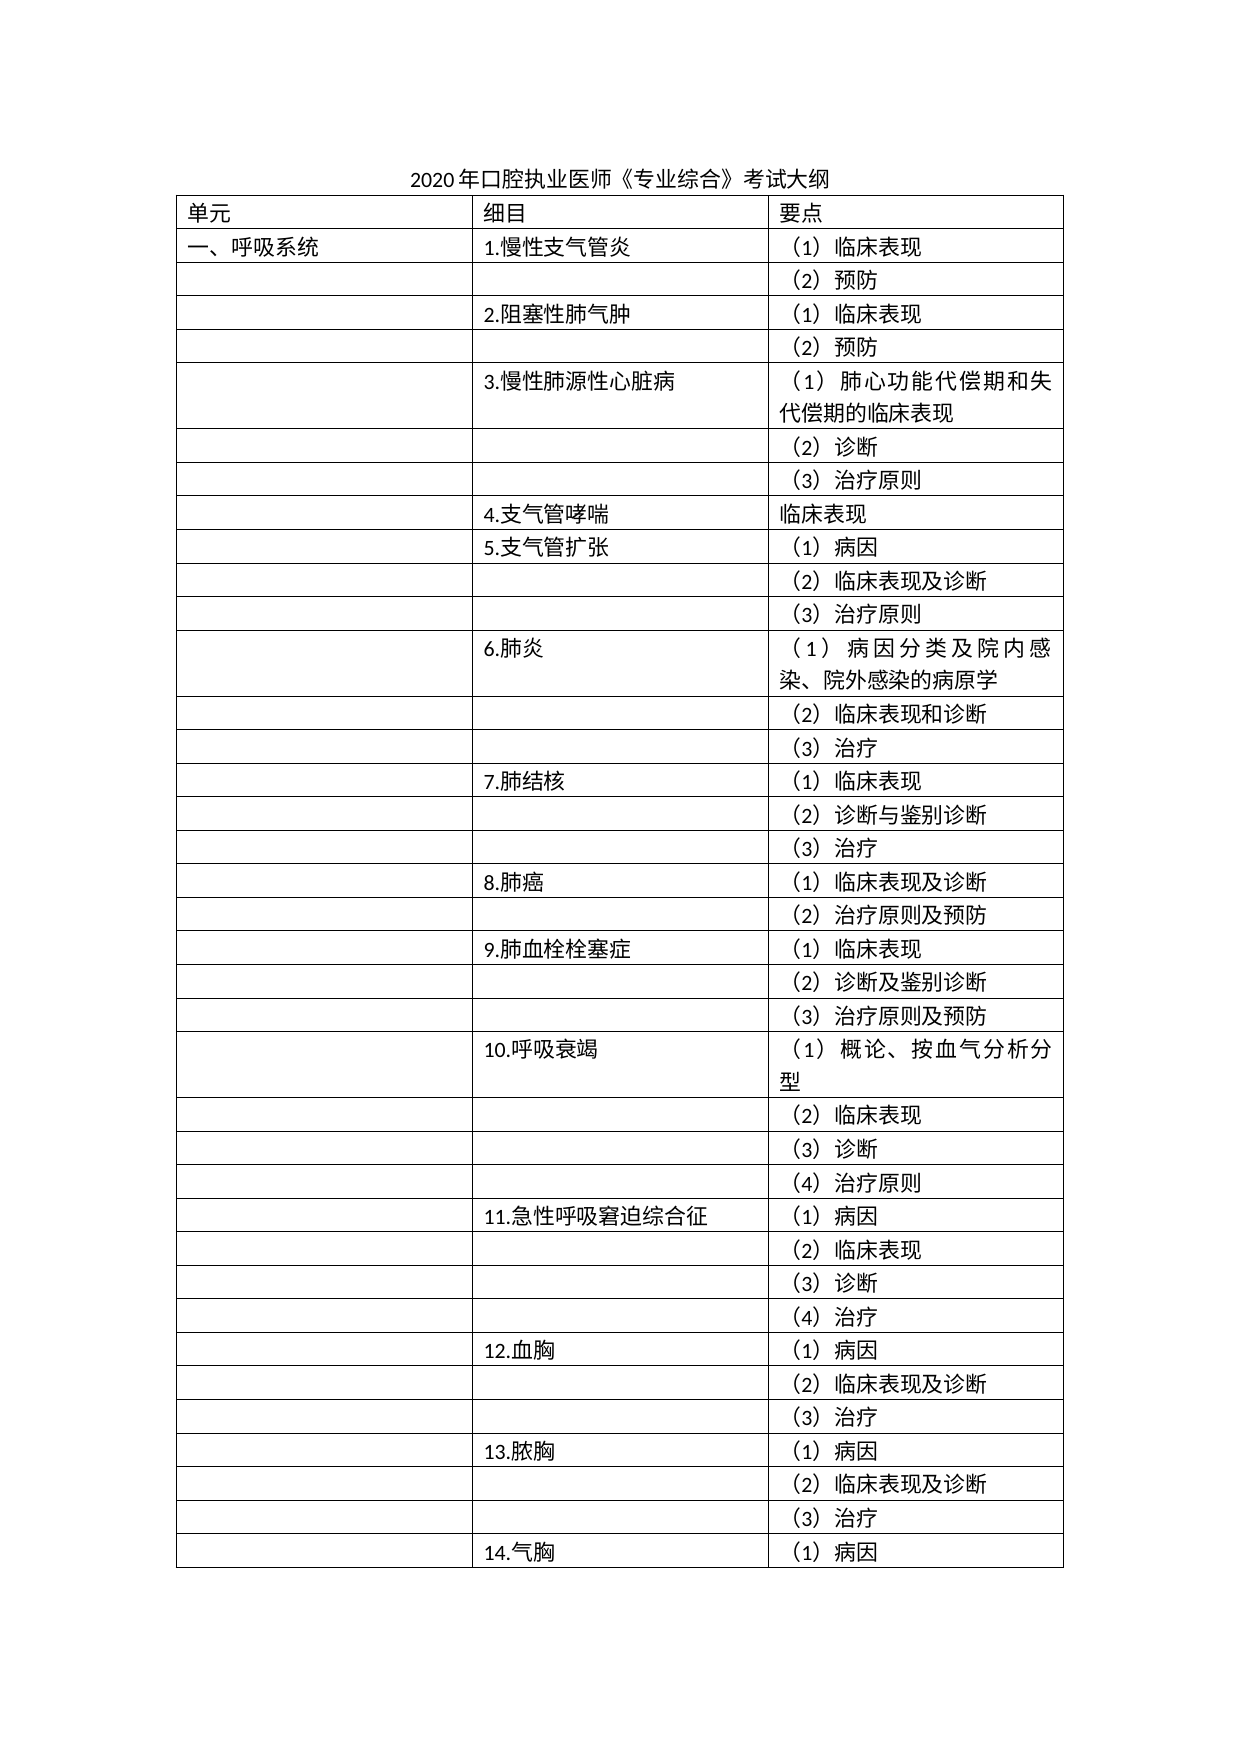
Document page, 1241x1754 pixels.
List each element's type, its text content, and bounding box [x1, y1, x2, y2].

table_cell 3.慢性肺源性心脏病 [473, 363, 768, 428]
table_cell （1）临床表现 [769, 296, 1063, 329]
table_cell （2）临床表现及诊断 [769, 564, 1063, 596]
table_cell [473, 1501, 768, 1533]
table_cell （2）诊断与鉴别诊断 [769, 797, 1063, 830]
table_cell [177, 1366, 472, 1399]
table_cell （1）病因 [769, 1199, 1063, 1231]
table_cell 一、呼吸系统 [177, 229, 472, 262]
table_cell [177, 1165, 472, 1198]
table_cell （3）治疗原则及预防 [769, 999, 1063, 1031]
table_cell [177, 530, 472, 562]
table_cell 5.支气管扩张 [473, 530, 768, 562]
table_cell [177, 1266, 472, 1298]
table_cell [473, 797, 768, 830]
table_cell [473, 330, 768, 362]
table_cell [177, 999, 472, 1031]
table_cell [177, 1534, 472, 1567]
table_cell [177, 831, 472, 863]
table_cell （1）临床表现 [769, 931, 1063, 964]
table_cell [473, 463, 768, 495]
table_cell [473, 697, 768, 729]
table_cell （3）治疗 [769, 1400, 1063, 1432]
table_cell [177, 631, 472, 696]
table_cell （1）病因分类及院内感染、院外感染的病原学 [769, 631, 1063, 696]
table_cell （2）治疗原则及预防 [769, 898, 1063, 930]
table_cell [177, 1098, 472, 1131]
table_cell [473, 1266, 768, 1298]
table_cell （2）预防 [769, 263, 1063, 295]
table_cell （3）治疗 [769, 831, 1063, 863]
table_cell 12.血胸 [473, 1333, 768, 1365]
table_cell [473, 965, 768, 997]
table_cell 8.肺癌 [473, 864, 768, 897]
table_cell [177, 296, 472, 329]
table_cell 11.急性呼吸窘迫综合征 [473, 1199, 768, 1231]
table_cell 14.气胸 [473, 1534, 768, 1567]
table_cell [177, 1132, 472, 1164]
table_cell [177, 330, 472, 362]
table_cell [177, 496, 472, 529]
table_cell （1）临床表现及诊断 [769, 864, 1063, 897]
table_cell [473, 564, 768, 596]
table_cell （1）临床表现 [769, 229, 1063, 262]
table_cell [177, 429, 472, 462]
table_cell [177, 1032, 472, 1097]
table_cell （2）临床表现 [769, 1098, 1063, 1131]
table_cell [177, 363, 472, 428]
table_cell [177, 263, 472, 295]
table_cell [473, 263, 768, 295]
table_cell [177, 463, 472, 495]
table_cell [473, 429, 768, 462]
table_cell [473, 831, 768, 863]
table_cell [177, 597, 472, 629]
table_cell （2）临床表现及诊断 [769, 1467, 1063, 1499]
table_cell （3）诊断 [769, 1132, 1063, 1164]
table_cell [177, 1400, 472, 1432]
table_cell [473, 597, 768, 629]
table_cell 2.阻塞性肺气肿 [473, 296, 768, 329]
table_cell （2）临床表现及诊断 [769, 1366, 1063, 1399]
table_cell [473, 730, 768, 763]
table_cell [177, 1199, 472, 1231]
table_cell 6.肺炎 [473, 631, 768, 696]
table_cell （4）治疗原则 [769, 1165, 1063, 1198]
table_cell （3）治疗原则 [769, 463, 1063, 495]
table_cell （3）治疗 [769, 730, 1063, 763]
table_cell [473, 1400, 768, 1432]
table_cell 临床表现 [769, 496, 1063, 529]
table_cell （3）诊断 [769, 1266, 1063, 1298]
table_cell 13.脓胸 [473, 1434, 768, 1466]
table_cell 7.肺结核 [473, 764, 768, 796]
table_header 细目 [473, 196, 768, 228]
table_cell [177, 1299, 472, 1332]
table_cell （3）治疗 [769, 1501, 1063, 1533]
table_cell [177, 797, 472, 830]
table_cell [473, 1165, 768, 1198]
table_cell [177, 965, 472, 997]
text 2020年口腔执业医师《专业综合》考试大纲 [187, 162, 1053, 194]
table_cell [177, 1467, 472, 1499]
table_cell 10.呼吸衰竭 [473, 1032, 768, 1097]
table_cell （2）临床表现和诊断 [769, 697, 1063, 729]
table_cell （1）病因 [769, 1434, 1063, 1466]
table_cell （2）预防 [769, 330, 1063, 362]
table_cell [177, 864, 472, 897]
table_cell [177, 1434, 472, 1466]
table_header 单元 [177, 196, 472, 228]
table_cell （4）治疗 [769, 1299, 1063, 1332]
table_cell （1）病因 [769, 1333, 1063, 1365]
table_cell [473, 1098, 768, 1131]
table_cell [473, 1366, 768, 1399]
table_cell （2）诊断及鉴别诊断 [769, 965, 1063, 997]
table_cell 1.慢性支气管炎 [473, 229, 768, 262]
table_cell [473, 1132, 768, 1164]
table_cell [177, 898, 472, 930]
table_cell [177, 1333, 472, 1365]
table_cell 9.肺血栓栓塞症 [473, 931, 768, 964]
table_cell [177, 730, 472, 763]
table_cell （1）病因 [769, 1534, 1063, 1567]
table_cell [473, 999, 768, 1031]
table_cell （2）临床表现 [769, 1232, 1063, 1265]
table_cell （2）诊断 [769, 429, 1063, 462]
table_cell [177, 764, 472, 796]
table_cell [177, 931, 472, 964]
table_cell （1）概论、按血气分析分型 [769, 1032, 1063, 1097]
table_cell [473, 898, 768, 930]
table_cell [473, 1467, 768, 1499]
table_cell 4.支气管哮喘 [473, 496, 768, 529]
table_cell [177, 1501, 472, 1533]
table_cell [177, 697, 472, 729]
table_cell [177, 1232, 472, 1265]
table_cell （1）临床表现 [769, 764, 1063, 796]
table_header 要点 [769, 196, 1063, 228]
table_cell [473, 1299, 768, 1332]
table_cell [473, 1232, 768, 1265]
table_cell （3）治疗原则 [769, 597, 1063, 629]
table_cell [177, 564, 472, 596]
table_cell （1）肺心功能代偿期和失代偿期的临床表现 [769, 363, 1063, 428]
table_cell （1）病因 [769, 530, 1063, 562]
